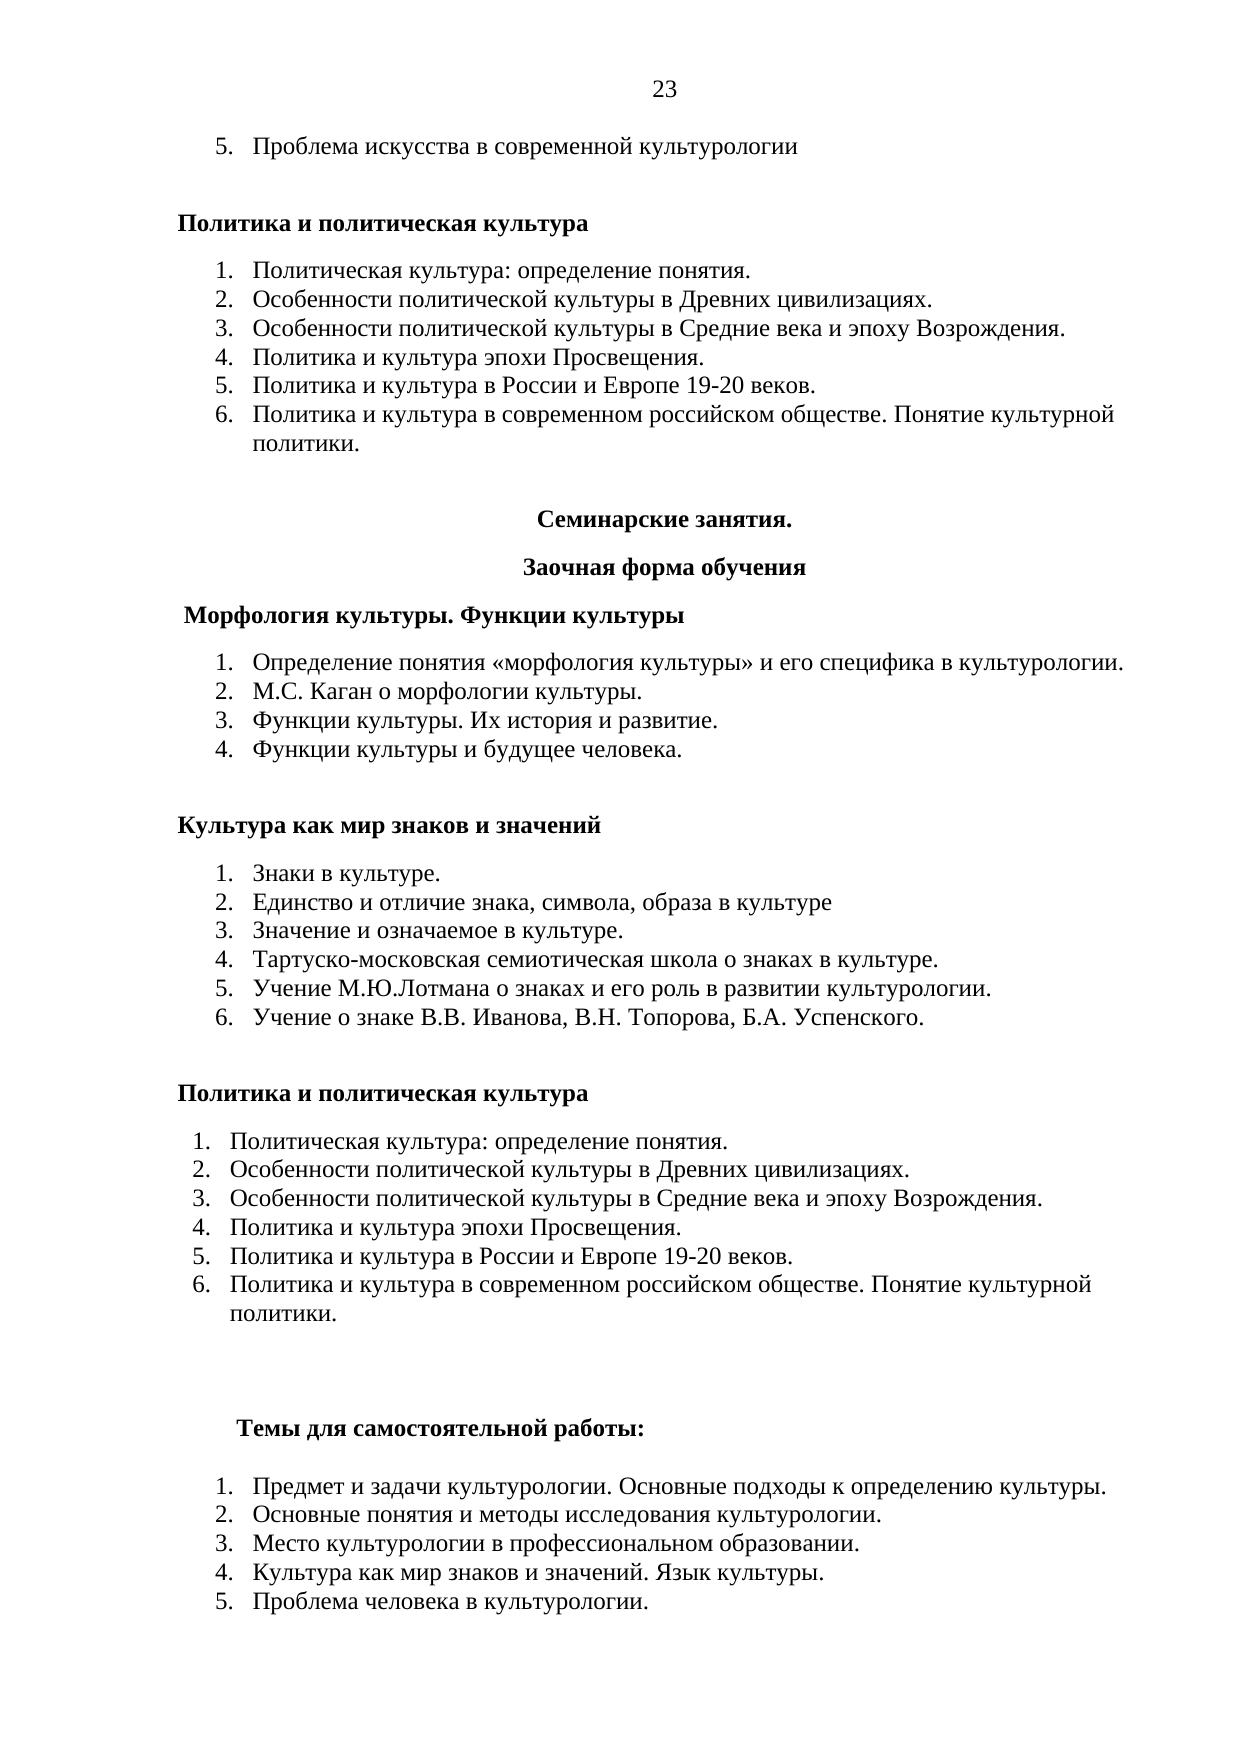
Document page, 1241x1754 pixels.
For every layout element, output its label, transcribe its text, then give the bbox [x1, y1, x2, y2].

text Семинарские занятия. [177, 504, 1152, 533]
list Значение и означаемое в культуре. [215, 915, 1152, 944]
list Учение М.Ю.Лотмана о знаках и его роль в развитии культурологии. [215, 973, 1152, 1002]
list Политика и культура в современном российском обществе. Понятие культурной политики. [215, 399, 1152, 457]
list Особенности политической культуры в Средние века и эпоху Возрождения. [192, 1183, 1152, 1212]
list Политическая культура: определение понятия. [215, 255, 1152, 284]
list Проблема человека в культурологии. [215, 1586, 1152, 1614]
list Политика и культура эпохи Просвещения. [215, 342, 1152, 370]
list М.С. Каган о морфологии культуры. [215, 676, 1152, 705]
list Политика и культура в России и Европе 19-20 веков. [215, 370, 1152, 399]
list Политика и культура эпохи Просвещения. [192, 1212, 1152, 1241]
list Тартуско-московская семиотическая школа о знаках в культуре. [215, 944, 1152, 973]
list Политика и культура в России и Европе 19-20 веков. [192, 1241, 1152, 1269]
text Политика и политическая культура [177, 208, 1152, 236]
list Основные понятия и методы исследования культурологии. [215, 1499, 1152, 1528]
list Культура как мир знаков и значений. Язык культуры. [215, 1557, 1152, 1586]
text Политика и политическая культура [177, 1078, 1152, 1107]
list Функции культуры. Их история и развитие. [215, 705, 1152, 734]
list Единство и отличие знака, символа, образа в культуре [215, 887, 1152, 915]
list Знаки в культуре. [215, 858, 1152, 887]
list Особенности политической культуры в Древних цивилизациях. [215, 284, 1152, 313]
list Учение о знаке В.В. Иванова, В.Н. Топорова, Б.А. Успенского. [215, 1002, 1152, 1030]
text Темы для самостоятельной работы: [177, 1413, 1152, 1442]
list Определение понятия «морфология культуры» и его специфика в культурологии. [215, 647, 1152, 676]
list Особенности политической культуры в Средние века и эпоху Возрождения. [215, 313, 1152, 342]
list Функции культуры и будущее человека. [215, 734, 1152, 762]
list Предмет и задачи культурологии. Основные подходы к определению культуры. [215, 1471, 1152, 1499]
text Морфология культуры. Функции культуры [177, 600, 1152, 628]
list Политическая культура: определение понятия. [192, 1126, 1152, 1154]
list Место культурологии в профессиональном образовании. [215, 1528, 1152, 1557]
list Политика и культура в современном российском обществе. Понятие культурной политики. [192, 1269, 1152, 1327]
text Культура как мир знаков и значений [177, 810, 1152, 839]
text Заочная форма обучения [177, 552, 1152, 581]
list Проблема искусства в современной культурологии [215, 131, 1152, 160]
list Особенности политической культуры в Древних цивилизациях. [192, 1154, 1152, 1183]
